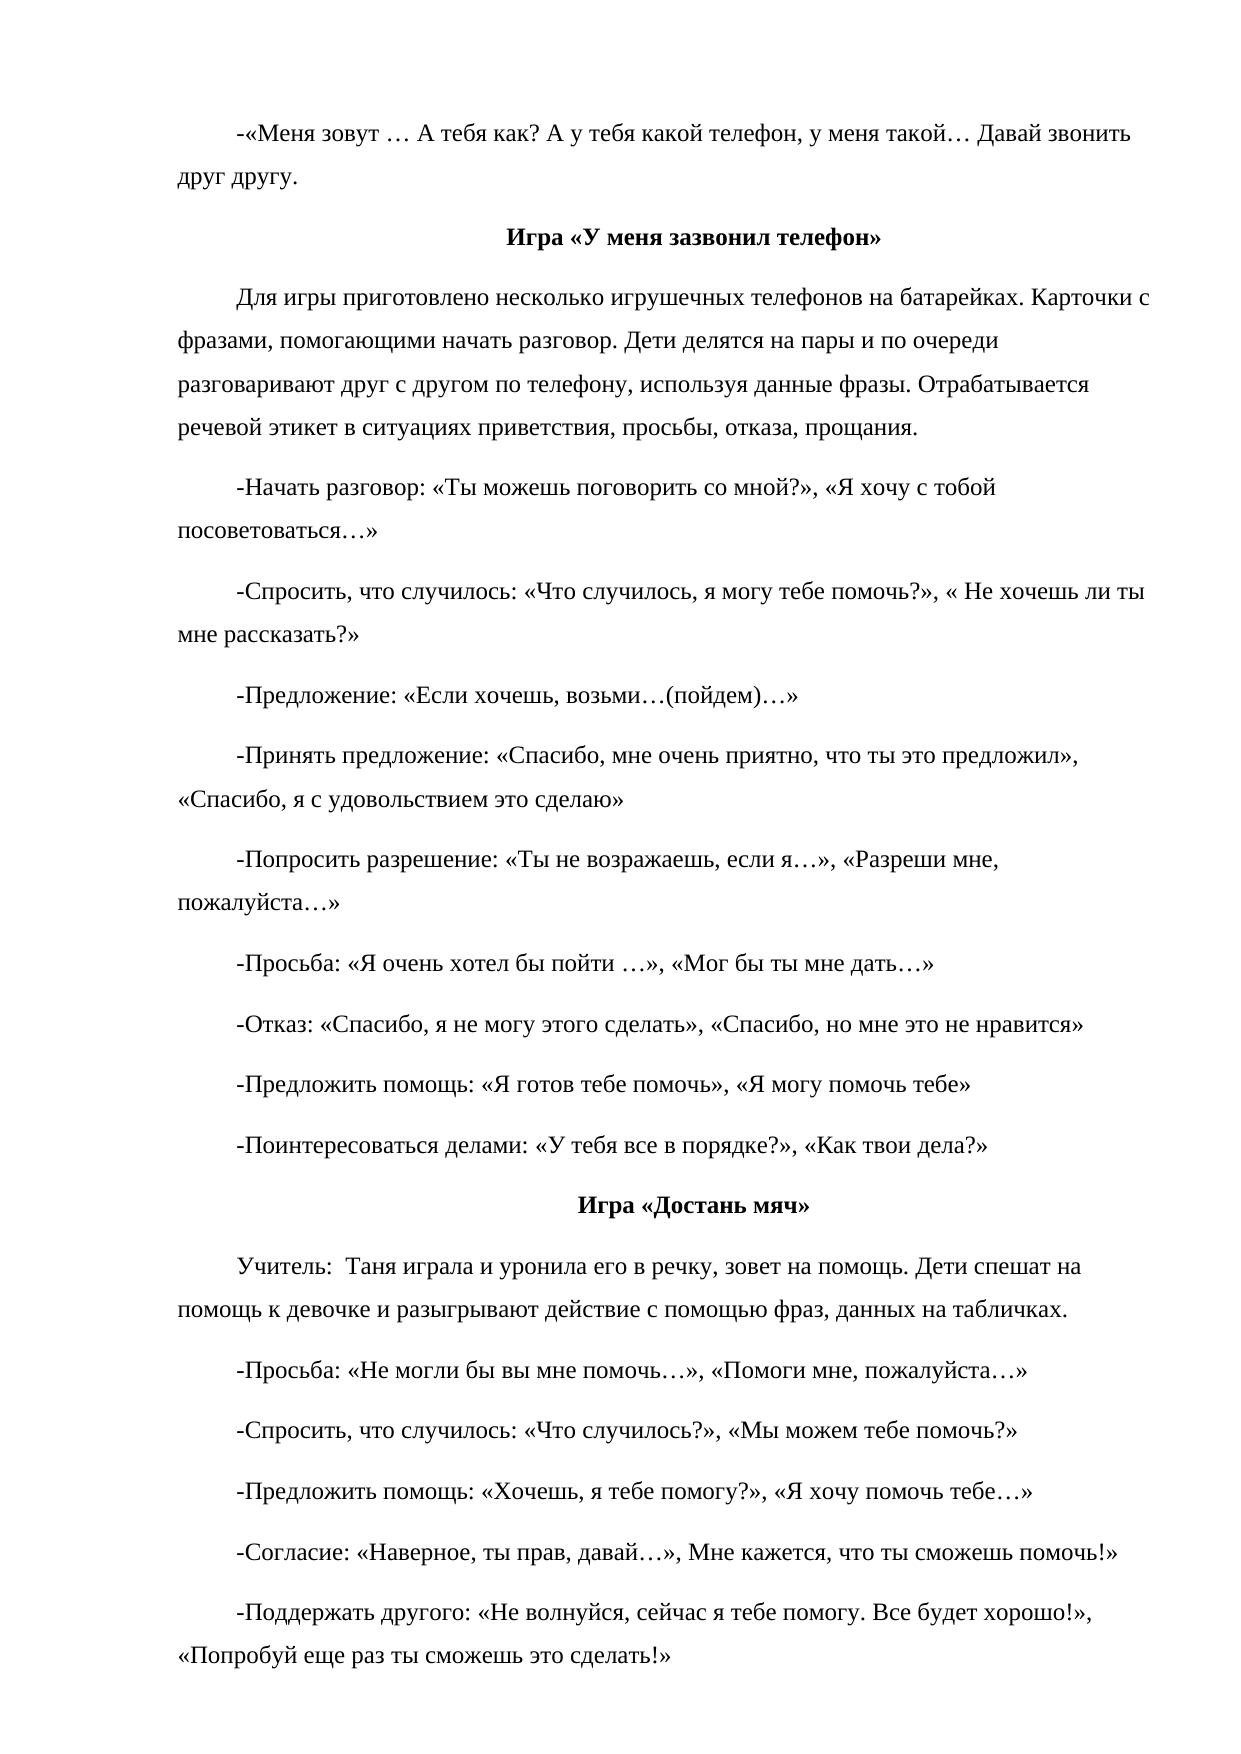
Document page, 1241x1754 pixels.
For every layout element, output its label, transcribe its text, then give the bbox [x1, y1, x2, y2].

text -Принять предложение: «Спасибо, мне очень приятно, что ты это предложил», «Спасибо, я с удовольствием это сделаю» [177, 741, 1152, 812]
text -Просьба: «Я очень хотел бы пойти …», «Мог бы ты мне дать…» [177, 948, 1152, 977]
text Для игры приготовлено несколько игрушечных телефонов на батарейках. Карточки с фразами, помогающими начать разговор. Дети делятся на пары и по очереди разговаривают друг с другом по телефону, используя данные фразы. Отрабатывается речевой этикет в ситуациях приветствия, просьбы, отказа, прощания. [177, 282, 1152, 441]
text -Поддержать другого: «Не волнуйся, сейчас я тебе помогу. Все будет хорошо!», «Попробуй еще раз ты сможешь это сделать!» [177, 1597, 1152, 1669]
text -Спросить, что случилось: «Что случилось?», «Мы можем тебе помочь?» [177, 1416, 1152, 1444]
text -Поинтересоваться делами: «У тебя все в порядке?», «Как твои дела?» [177, 1130, 1152, 1159]
text -Начать разговор: «Ты можешь поговорить со мной?», «Я хочу с тобой посоветоваться…» [177, 472, 1152, 544]
text -Попросить разрешение: «Ты не возражаешь, если я…», «Разреши мне, пожалуйста…» [177, 844, 1152, 916]
text -Спросить, что случилось: «Что случилось, я могу тебе помочь?», « Не хочешь ли ты мне рассказать?» [177, 576, 1152, 648]
text -Предложить помощь: «Я готов тебе помочь», «Я могу помочь тебе» [177, 1069, 1152, 1098]
text -Предложение: «Если хочешь, возьми…(пойдем)…» [177, 680, 1152, 709]
text -Просьба: «Не могли бы вы мне помочь…», «Помоги мне, пожалуйста…» [177, 1355, 1152, 1384]
text -Предложить помощь: «Хочешь, я тебе помогу?», «Я хочу помочь тебе…» [177, 1476, 1152, 1505]
text -Согласие: «Наверное, ты прав, давай…», Мне кажется, что ты сможешь помочь!» [177, 1537, 1152, 1566]
text Игра «У меня зазвонил телефон» [177, 222, 1152, 251]
text Игра «Достань мяч» [177, 1191, 1152, 1219]
text Учитель: Таня играла и уронила его в речку, зовет на помощь. Дети спешат на помощь к девочке и разыгрывают действие с помощью фраз, данных на табличках. [177, 1251, 1152, 1323]
text -«Меня зовут … А тебя как? А у тебя какой телефон, у меня такой… Давай звонить друг другу. [177, 118, 1152, 190]
text -Отказ: «Спасибо, я не могу этого сделать», «Спасибо, но мне это не нравится» [177, 1009, 1152, 1037]
